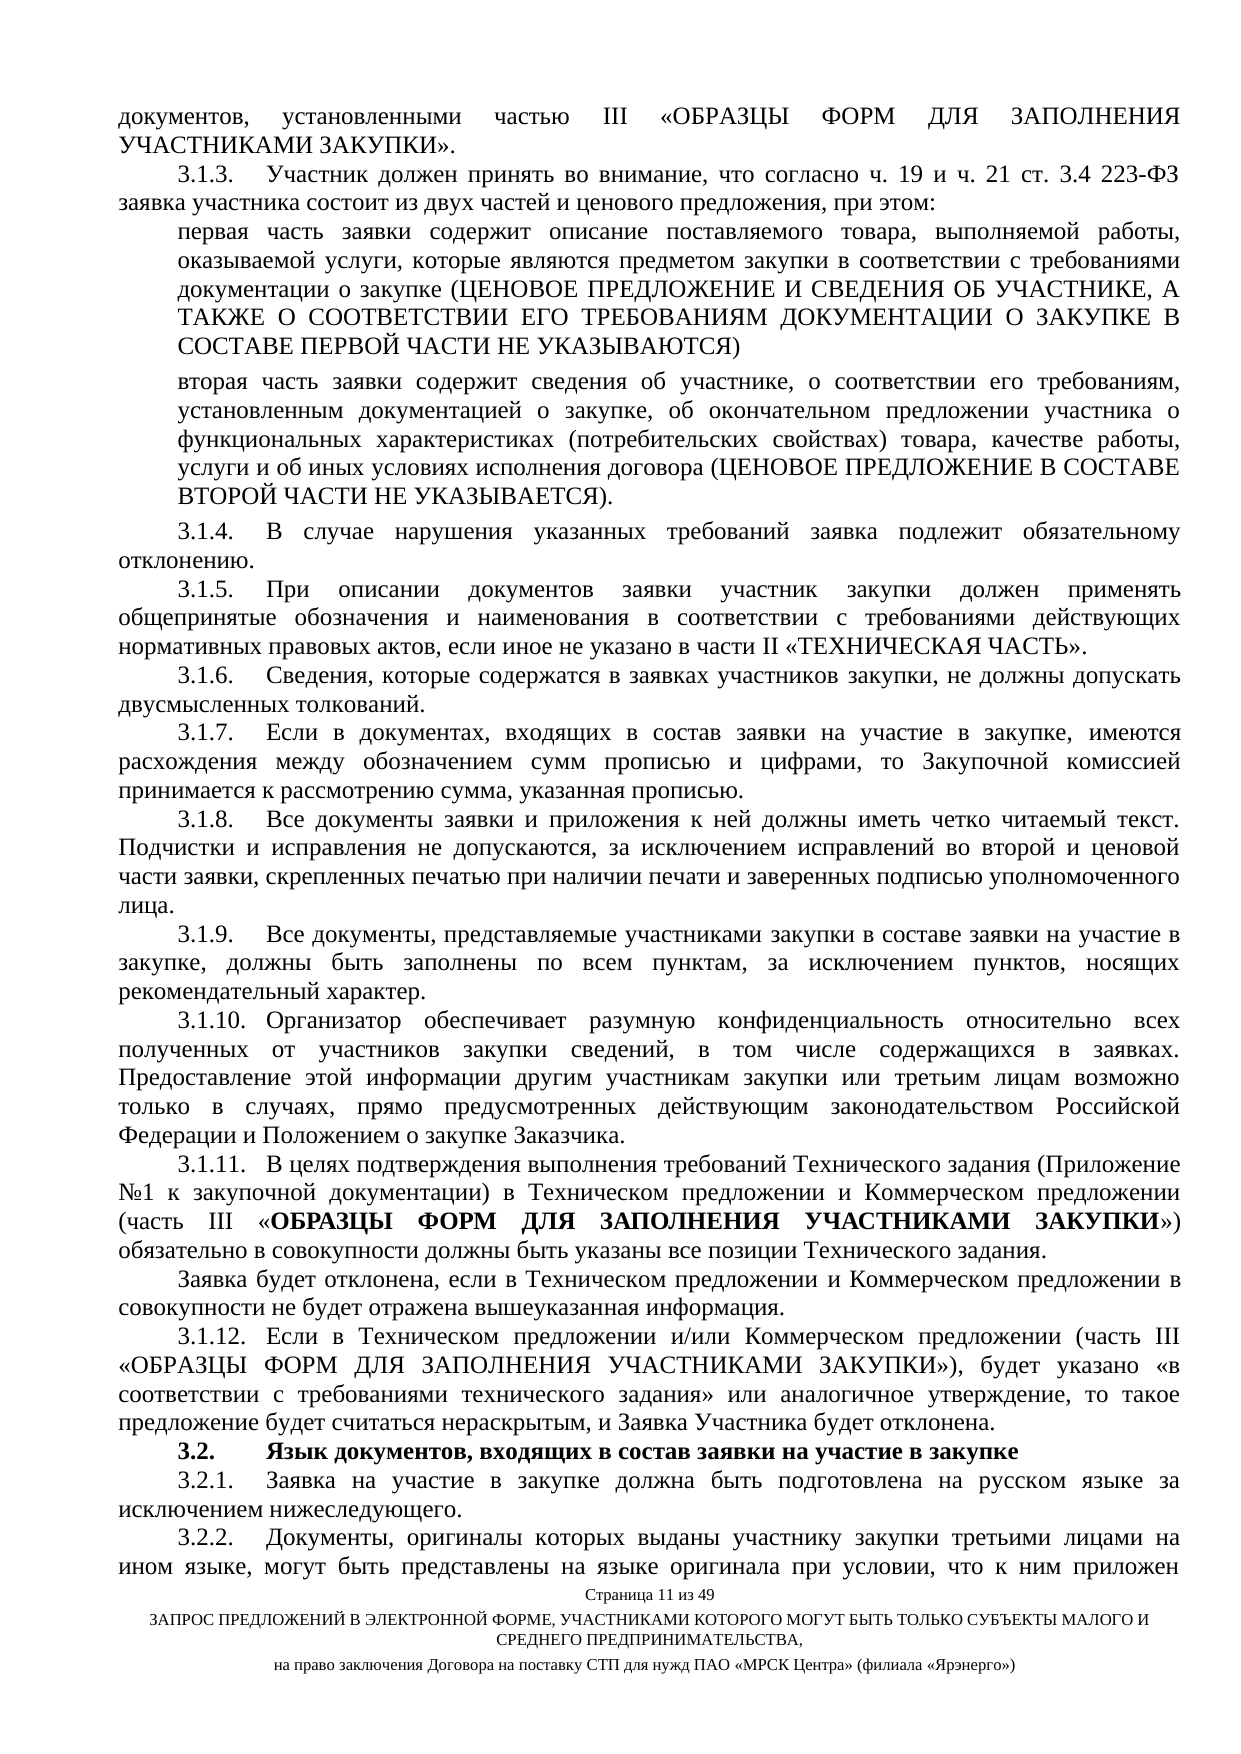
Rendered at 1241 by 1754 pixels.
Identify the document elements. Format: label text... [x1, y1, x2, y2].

subtitle Сведения, которые содержатся в заявках участников закупки, не должны допускать двусмысленных толкований. [118, 660, 1181, 717]
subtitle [118, 101, 1181, 159]
subtitle Заявка будет отклонена, если в Техническом предложении и Коммерческом предложении в совокупности не будет отражена вышеуказанная информация. [118, 1264, 1181, 1321]
subtitle Язык документов, входящих в состав заявки на участие в закупке [118, 1436, 1181, 1465]
subtitle При описании документов заявки участник закупки должен применять общепринятые обозначения и наименования в соответствии с требованиями действующих нормативных правовых актов, если иное не указано в части II «ТЕХНИЧЕСКАЯ ЧАСТЬ». [118, 574, 1181, 660]
subtitle В случае нарушения указанных требований заявка подлежит обязательному отклонению. [118, 516, 1181, 574]
subtitle Организатор обеспечивает разумную конфиденциальность относительно всех полученных от участников закупки сведений, в том числе содержащихся в заявках. Предоставление этой информации другим участникам закупки или третьим лицам возможно только в случаях, прямо предусмотренных действующим законодательством Российской Федерации и Положением о закупке Заказчика. [118, 1005, 1181, 1149]
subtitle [118, 1522, 1181, 1580]
subtitle Участник должен принять во внимание, что согласно ч. 19 и ч. 21 ст. 3.4 223-ФЗ заявка участника состоит из двух частей и ценового предложения, при этом: [118, 159, 1181, 216]
subtitle Все документы, представляемые участниками закупки в составе заявки на участие в закупке, должны быть заполнены по всем пунктам, за исключением пунктов, носящих рекомендательный характер. [118, 919, 1181, 1005]
subtitle В целях подтверждения выполнения требований Технического задания (Приложение №1 к закупочной документации) в Техническом предложении и Коммерческом предложении (часть III «ОБРАЗЦЫ ФОРМ ДЛЯ ЗАПОЛНЕНИЯ УЧАСТНИКАМИ ЗАКУПКИ») обязательно в совокупности должны быть указаны все позиции Технического задания. [118, 1149, 1181, 1264]
subtitle Заявка на участие в закупке должна быть подготовлена на русском языке за исключением нижеследующего. [118, 1465, 1181, 1522]
text вторая часть заявки содержит сведения об участнике, о соответствии его требованиям, установленным документацией о закупке, об окончательном предложении участника о функциональных характеристиках (потребительских свойствах) товара, качестве работы, услуги и об иных условиях исполнения договора (ЦЕНОВОЕ ПРЕДЛОЖЕНИЕ В СОСТАВЕ ВТОРОЙ ЧАСТИ НЕ УКАЗЫВАЕТСЯ). [177, 366, 1181, 510]
subtitle Если в документах, входящих в состав заявки на участие в закупке, имеются расхождения между обозначением сумм прописью и цифрами, то Закупочной комиссией принимается к рассмотрению сумма, указанная прописью. [118, 717, 1181, 804]
subtitle Все документы заявки и приложения к ней должны иметь четко читаемый текст. Подчистки и исправления не допускаются, за исключением исправлений во второй и ценовой части заявки, скрепленных печатью при наличии печати и заверенных подписью уполномоченного лица. [118, 804, 1181, 919]
text первая часть заявки содержит описание поставляемого товара, выполняемой работы, оказываемой услуги, которые являются предметом закупки в соответствии с требованиями документации о закупке (ЦЕНОВОЕ ПРЕДЛОЖЕНИЕ И СВЕДЕНИЯ ОБ УЧАСТНИКЕ, А ТАКЖЕ О СООТВЕТСТВИИ ЕГО ТРЕБОВАНИЯМ ДОКУМЕНТАЦИИ О ЗАКУПКЕ В СОСТАВЕ ПЕРВОЙ ЧАСТИ НЕ УКАЗЫВАЮТСЯ) [177, 216, 1181, 360]
subtitle Если в Техническом предложении и/или Коммерческом предложении (часть III «ОБРАЗЦЫ ФОРМ ДЛЯ ЗАПОЛНЕНИЯ УЧАСТНИКАМИ ЗАКУПКИ»), будет указано «в соответствии с требованиями технического задания» или аналогичное утверждение, то такое предложение будет считаться нераскрытым, и Заявка Участника будет отклонена. [118, 1321, 1181, 1436]
